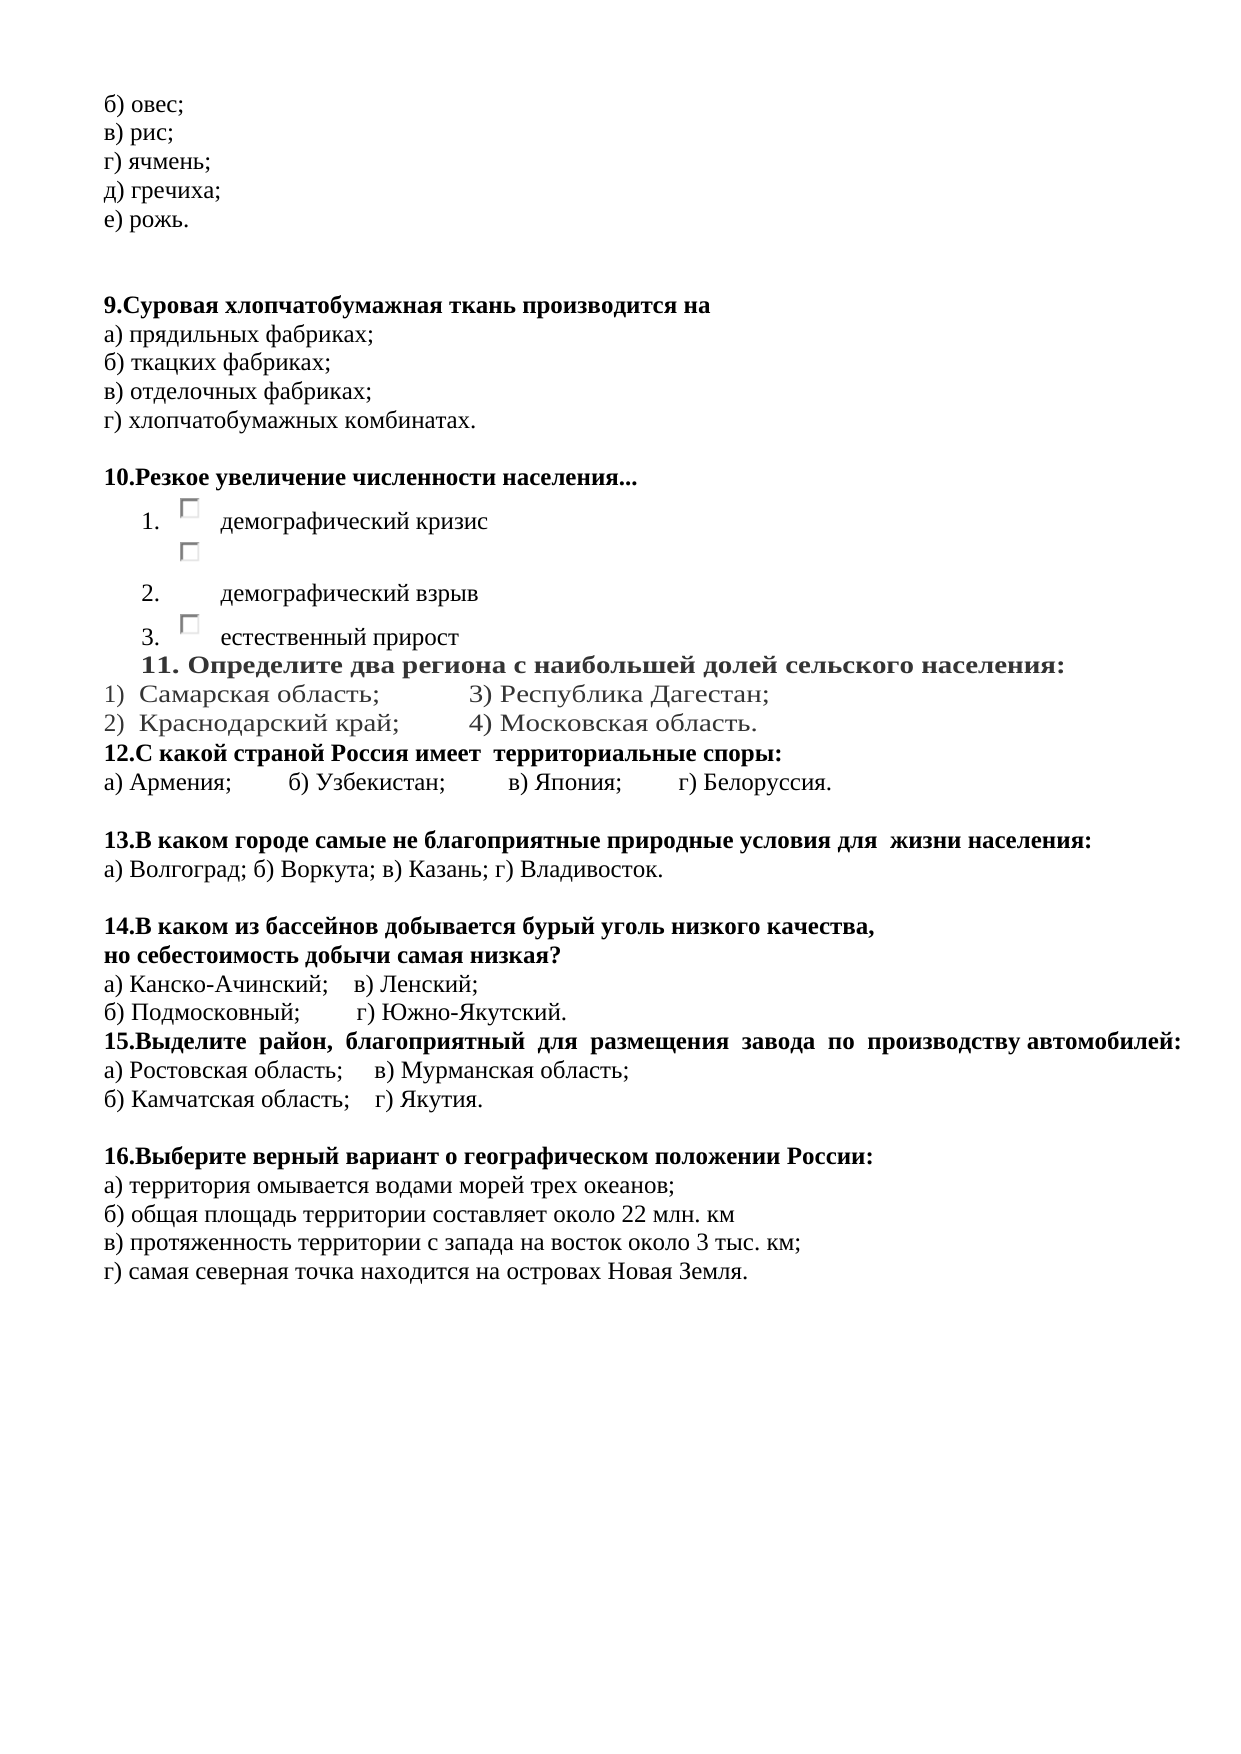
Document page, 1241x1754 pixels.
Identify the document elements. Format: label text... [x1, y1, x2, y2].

list Краснодарский край; 4) Московская область. [103, 708, 1211, 737]
text г) хлопчатобумажных комбинатах. [103, 405, 1211, 434]
text 12.С какой страной Россия имеет территориальные споры: [103, 738, 1211, 766]
text 11. Определите два региона с наибольшей долей сельского населения: [140, 650, 1211, 679]
text б) Подмосковный; г) Южно-Якутский. [103, 997, 1211, 1026]
text 15.Выделите район, благоприятный для размещения завода по производству автомобилей: [103, 1026, 1211, 1055]
list демографический кризис [220, 491, 1211, 534]
text а) Волгоград; б) Воркута; в) Казань; г) Владивосток. [103, 854, 1211, 882]
text а) Канско-Ачинский; в) Ленский; [103, 969, 1211, 997]
list демографический взрыв [141, 534, 1211, 607]
text б) общая площадь территории составляет около 22 млн. км [103, 1199, 1211, 1227]
list Самарская область; 3) Республика Дагестан; [103, 679, 1211, 708]
text но себестоимость добычи самая низкая? [103, 940, 1211, 969]
text в) отделочных фабриках; [103, 376, 1211, 405]
text в) рис; [103, 117, 1211, 146]
text г) самая северная точка находится на островах Новая Земля. [103, 1256, 1211, 1285]
list естественный прирост [141, 607, 1211, 650]
text б) Камчатская область; г) Якутия. [103, 1084, 1211, 1112]
text а) прядильных фабриках; [103, 319, 1211, 347]
text а) Ростовская область; в) Мурманская область; [103, 1055, 1211, 1084]
list демографический кризис [141, 491, 220, 534]
text г) ячмень; [103, 146, 1211, 175]
text 16.Выберите верный вариант о географическом положении России: [103, 1141, 1211, 1170]
text б) овес; [103, 89, 1211, 117]
text 14.В каком из бассейнов добывается бурый уголь низкого качества, [103, 911, 1211, 940]
text е) рожь. [103, 204, 1211, 232]
text д) гречиха; [103, 175, 1211, 204]
text б) ткацких фабриках; [103, 347, 1211, 376]
text 9.Суровая хлопчатобумажная ткань производится на [103, 290, 1211, 319]
text в) протяженность территории с запада на восток около 3 тыс. км; [103, 1227, 1211, 1256]
text а) Армения; б) Узбекистан; в) Япония; г) Белоруссия. [103, 767, 1211, 796]
text 13.В каком городе самые не благоприятные природные условия для жизни населения: [103, 796, 1211, 854]
text а) территория омывается водами морей трех океанов; [103, 1170, 1211, 1199]
text 10.Резкое увеличение численности населения... [103, 462, 1211, 491]
